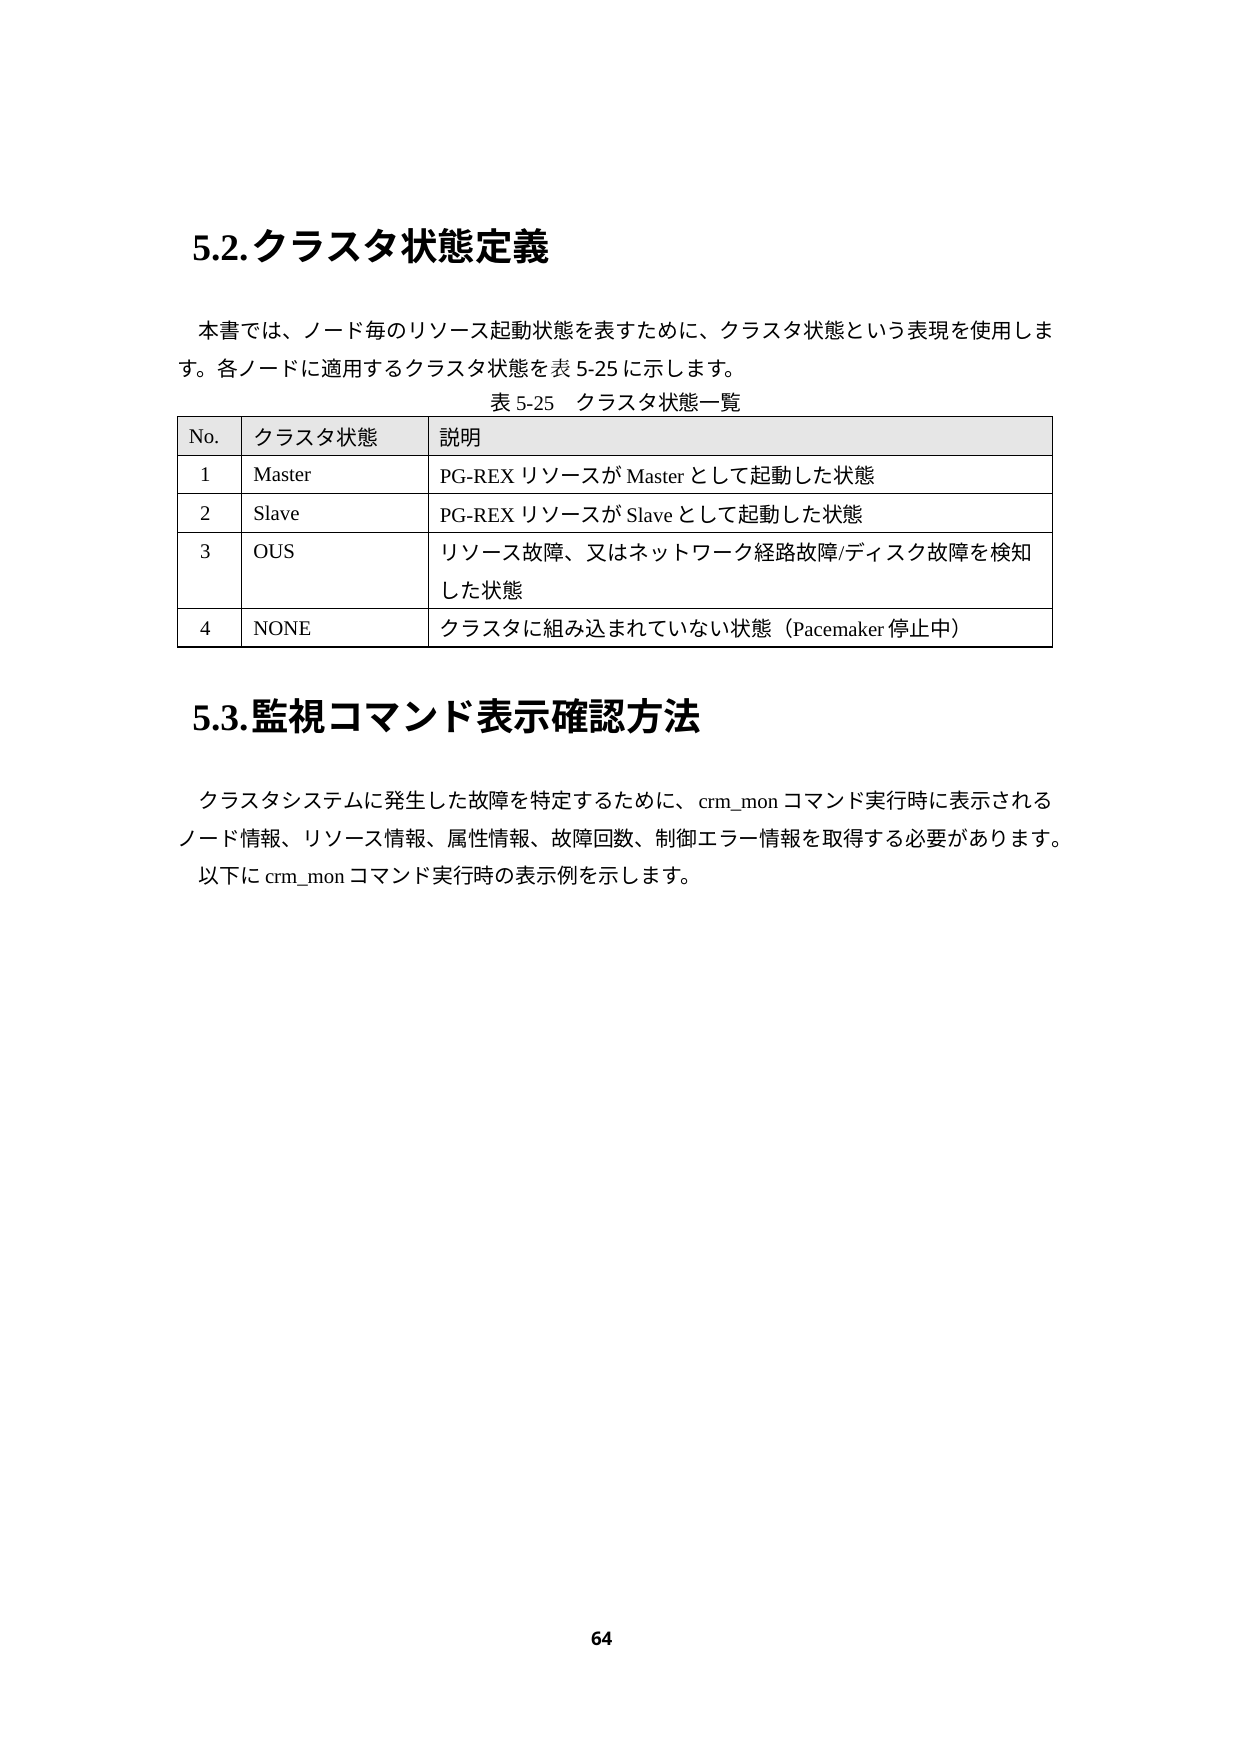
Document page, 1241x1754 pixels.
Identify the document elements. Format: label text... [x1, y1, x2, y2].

subtitle 監視コマンド表示確認方法 [192, 677, 1063, 752]
table_cell クラスタに組み込まれていない状態（Pacemaker停止中） [429, 609, 1052, 646]
table_cell 4 [178, 609, 241, 646]
text クラスタシステムに発生した故障を特定するために、crm_monコマンド実行時に表示されるノード情報、リソース情報、属性情報、故障回数、制御エラー情報を取得する必要があります。 [177, 781, 1054, 856]
table_header No. [178, 417, 241, 455]
text 以下にcrm_monコマンド実行時の表示例を示します。 [177, 856, 1054, 893]
table_header クラスタ状態 [242, 417, 428, 455]
table_cell 3 [178, 533, 241, 608]
table_cell 1 [178, 456, 241, 493]
table_header 説明 [429, 417, 1052, 455]
table_cell PG-REXリソースがMasterとして起動した状態 [429, 456, 1052, 493]
table_cell OUS [242, 533, 428, 608]
table_cell Master [242, 456, 428, 493]
table_cell PG-REXリソースがSlaveとして起動した状態 [429, 494, 1052, 532]
table_cell NONE [242, 609, 428, 646]
table_cell Slave [242, 494, 428, 532]
subtitle クラスタ状態定義 [192, 207, 1063, 282]
table_cell 2 [178, 494, 241, 532]
table_cell リソース故障、又はネットワーク経路故障/ディスク故障を検知した状態 [429, 533, 1052, 608]
